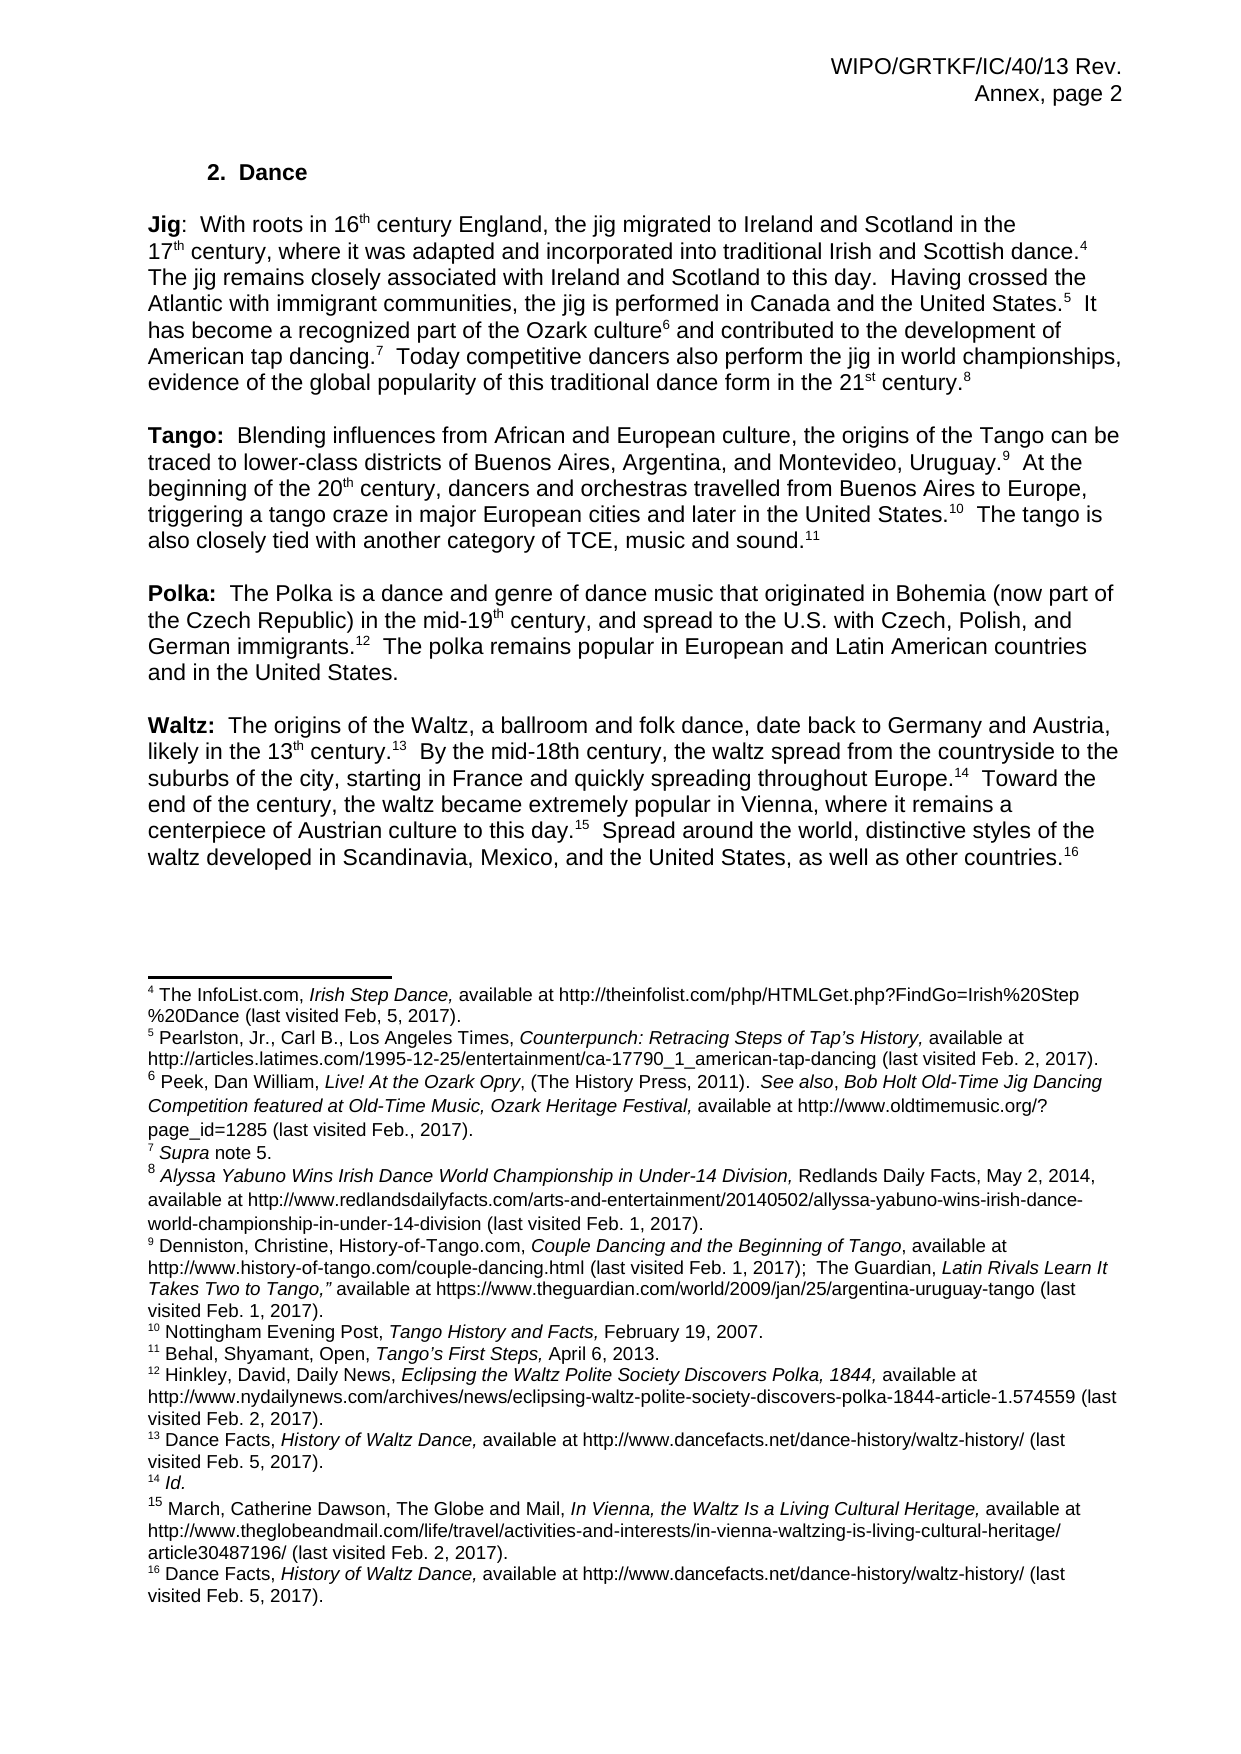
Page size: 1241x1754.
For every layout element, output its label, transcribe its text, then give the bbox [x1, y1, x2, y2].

text Waltz: The origins of the Waltz, a ballroom and folk dance, date back to Germany and Austria, likely in the 13th century. By the mid-18th century, the waltz spread from the countryside to the suburbs of the city, starting in France and quickly spreading throughout Europe. Toward the end of the century, the waltz became extremely popular in Vienna, where it remains a centerpiece of Austrian culture to this day. Spread around the world, distinctive styles of the waltz developed in Scandinavia, Mexico, and the United States, as well as other countries. [148, 712, 1122, 870]
text Tango: Blending influences from African and European culture, the origins of the Tango can be traced to lower-class districts of Buenos Aires, Argentina, and Montevideo, Uruguay. At the beginning of the 20th century, dancers and orchestras travelled from Buenos Aires to Europe, triggering a tango craze in major European cities and later in the United States. The tango is also closely tied with another category of TCE, music and sound. [148, 422, 1122, 554]
text Jig: With roots in 16th century England, the jig migrated to Ireland and Scotland in the 17th century, where it was adapted and incorporated into traditional Irish and Scottish dance. The jig remains closely associated with Ireland and Scotland to this day. Having crossed the Atlantic with immigrant communities, the jig is performed in Canada and the United States. It has become a recognized part of the Ozark culture and contributed to the development of American tap dancing. Today competitive dancers also perform the jig in world championships, evidence of the global popularity of this traditional dance form in the 21st century. [148, 211, 1122, 396]
text 2. Dance [148, 158, 1122, 185]
text Polka: The Polka is a dance and genre of dance music that originated in Bohemia (now part of the Czech Republic) in the mid-19th century, and spread to the U.S. with Czech, Polish, and German immigrants. The polka remains popular in European and Latin American countries and in the United States. [148, 580, 1122, 686]
